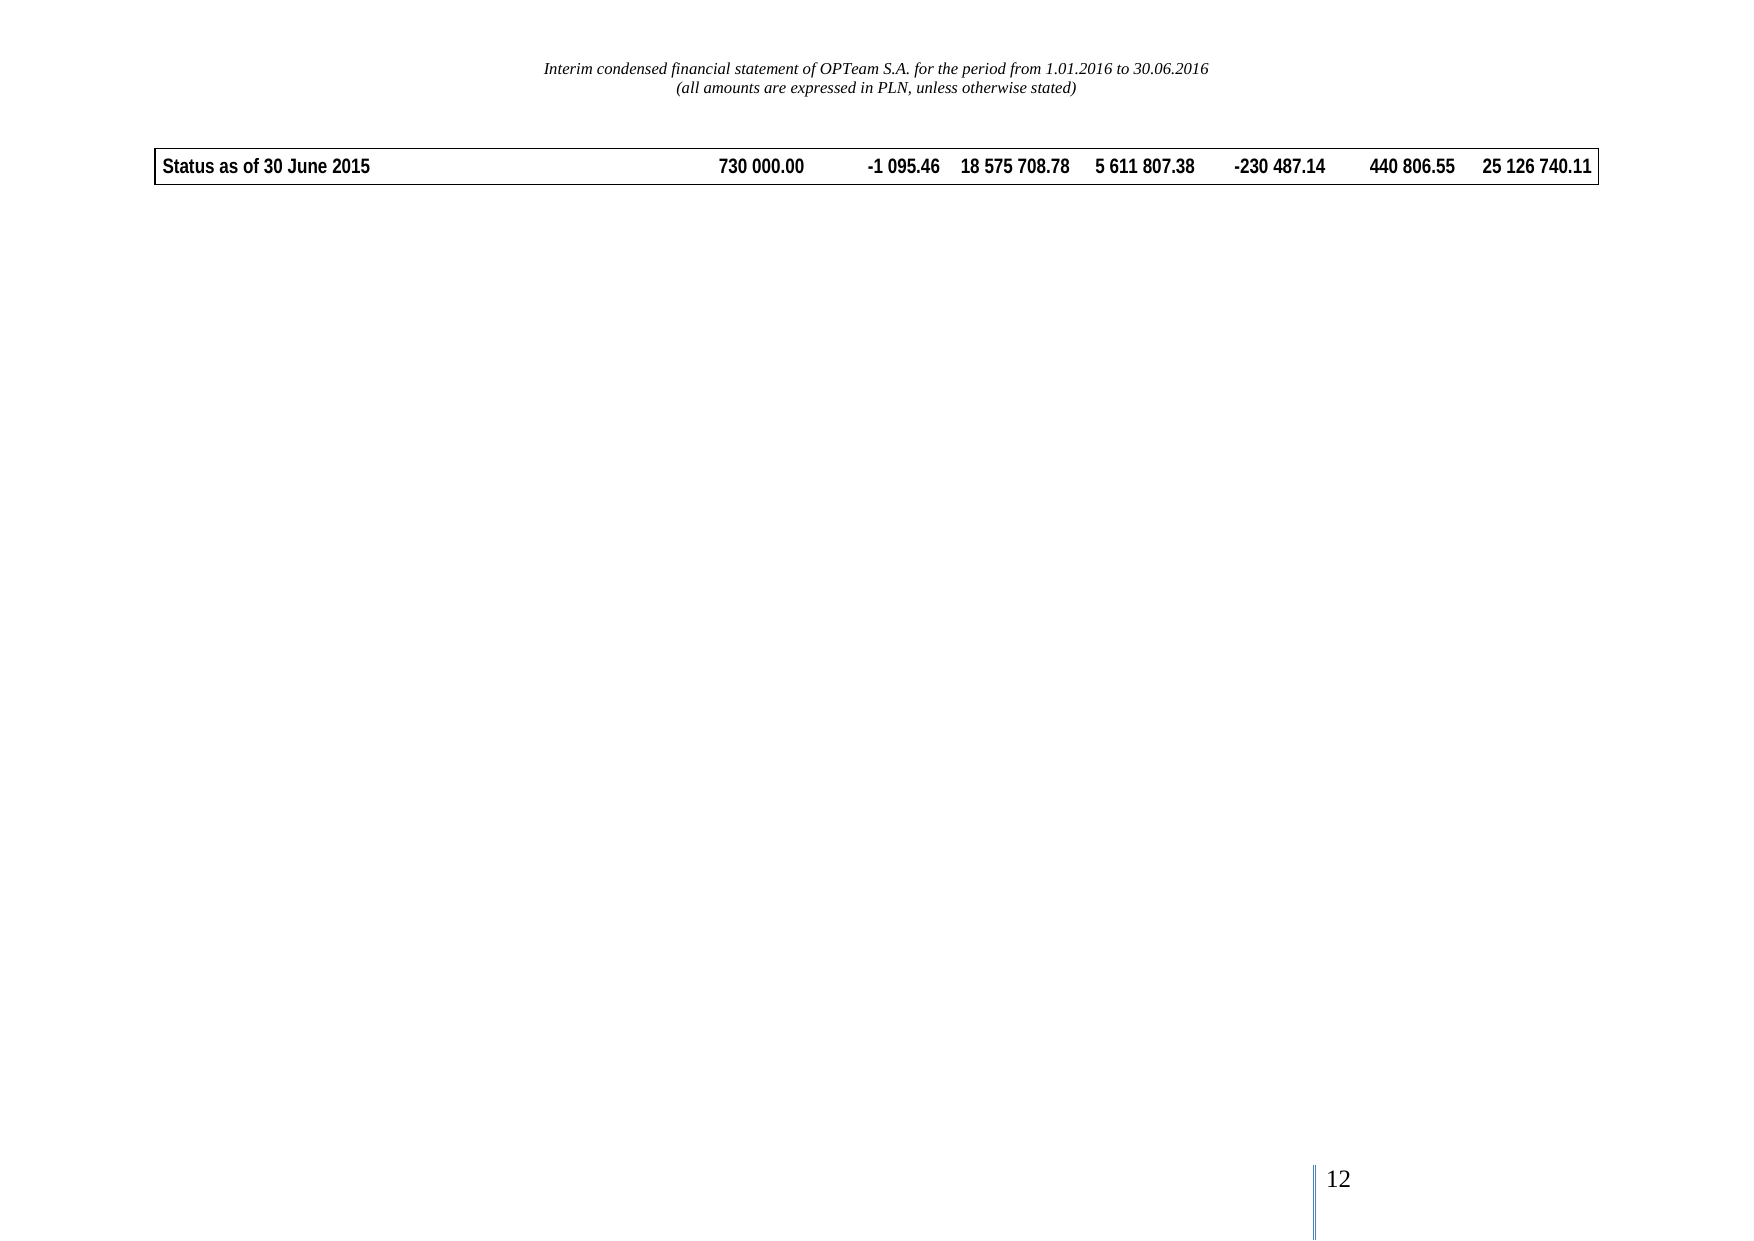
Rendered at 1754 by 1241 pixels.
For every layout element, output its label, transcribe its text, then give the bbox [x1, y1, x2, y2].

table_cell -1 095.46 [811, 149, 947, 184]
table_cell 730 000.00 [682, 149, 811, 184]
table_cell 18 575 708.78 [947, 149, 1077, 184]
table_cell 440 806.55 [1333, 149, 1462, 184]
table_cell 25 126 740.11 [1462, 149, 1598, 184]
table_cell Status as of 30 June 2015 [156, 149, 682, 184]
table_cell -230 487.14 [1202, 149, 1332, 184]
table_cell 5 611 807.38 [1077, 149, 1202, 184]
